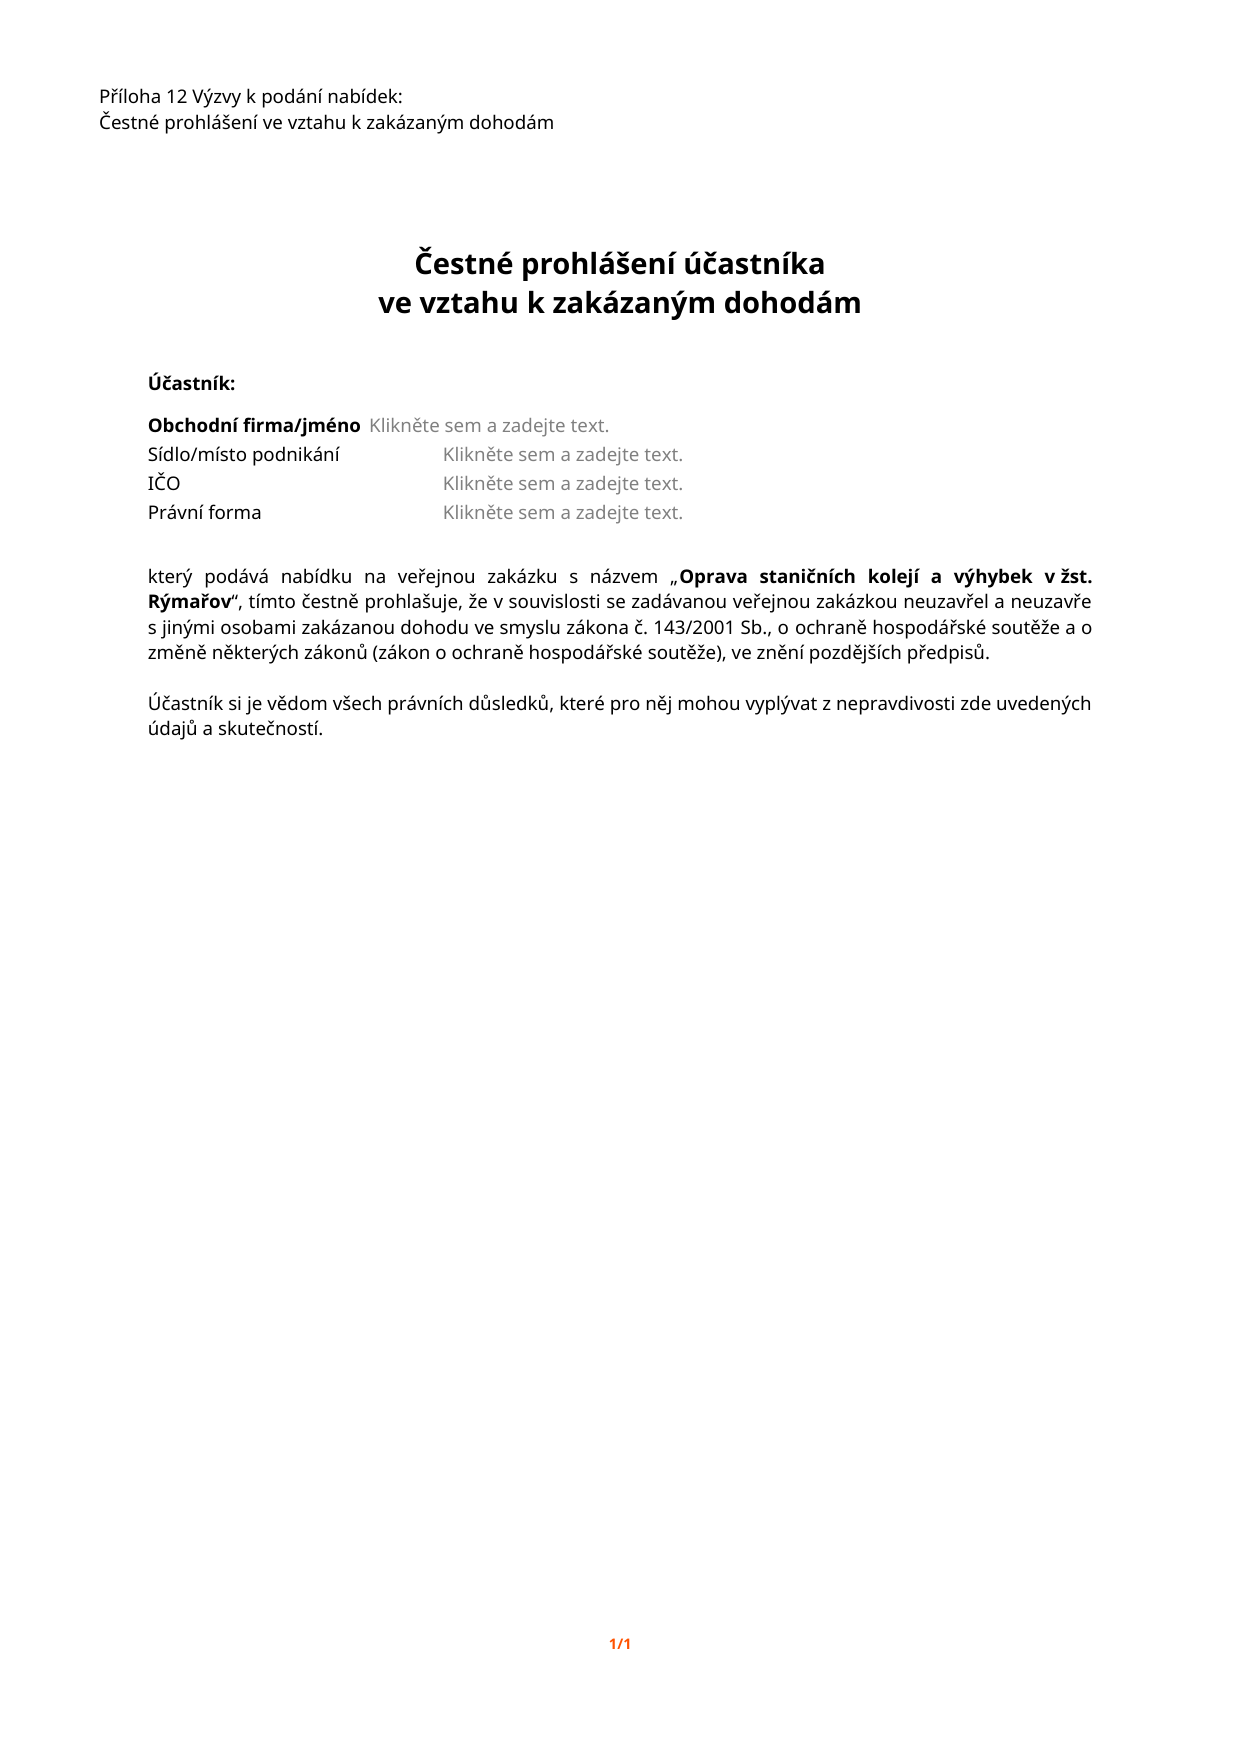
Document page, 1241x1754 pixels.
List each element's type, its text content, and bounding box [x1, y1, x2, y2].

text Účastník: [148, 366, 1093, 397]
title ve vztahu k zakázaným dohodám [148, 283, 1093, 322]
text Obchodní firma/jméno [148, 409, 1093, 438]
text Sídlo/místo podnikání [148, 438, 1093, 467]
text Účastník si je vědom všech právních důsledků, které pro něj mohou vyplývat z nepravdivosti zde uvedených údajů a skutečností. [148, 690, 1093, 741]
text který podává nabídku na veřejnou zakázku s názvem „Oprava staničních kolejí a výhybek v žst. Rýmařov“, tímto čestně prohlašuje, že v souvislosti se zadávanou veřejnou zakázkou neuzavřel a neuzavře s jinými osobami zakázanou dohodu ve smyslu zákona č. 143/2001 Sb., o ochraně hospodářské soutěže a o změně některých zákonů (zákon o ochraně hospodářské soutěže), ve znění pozdějších předpisů. [148, 563, 1093, 665]
text Právní forma [148, 496, 1093, 525]
title Čestné prohlášení účastníka [148, 243, 1093, 283]
text IČO [148, 467, 1093, 496]
